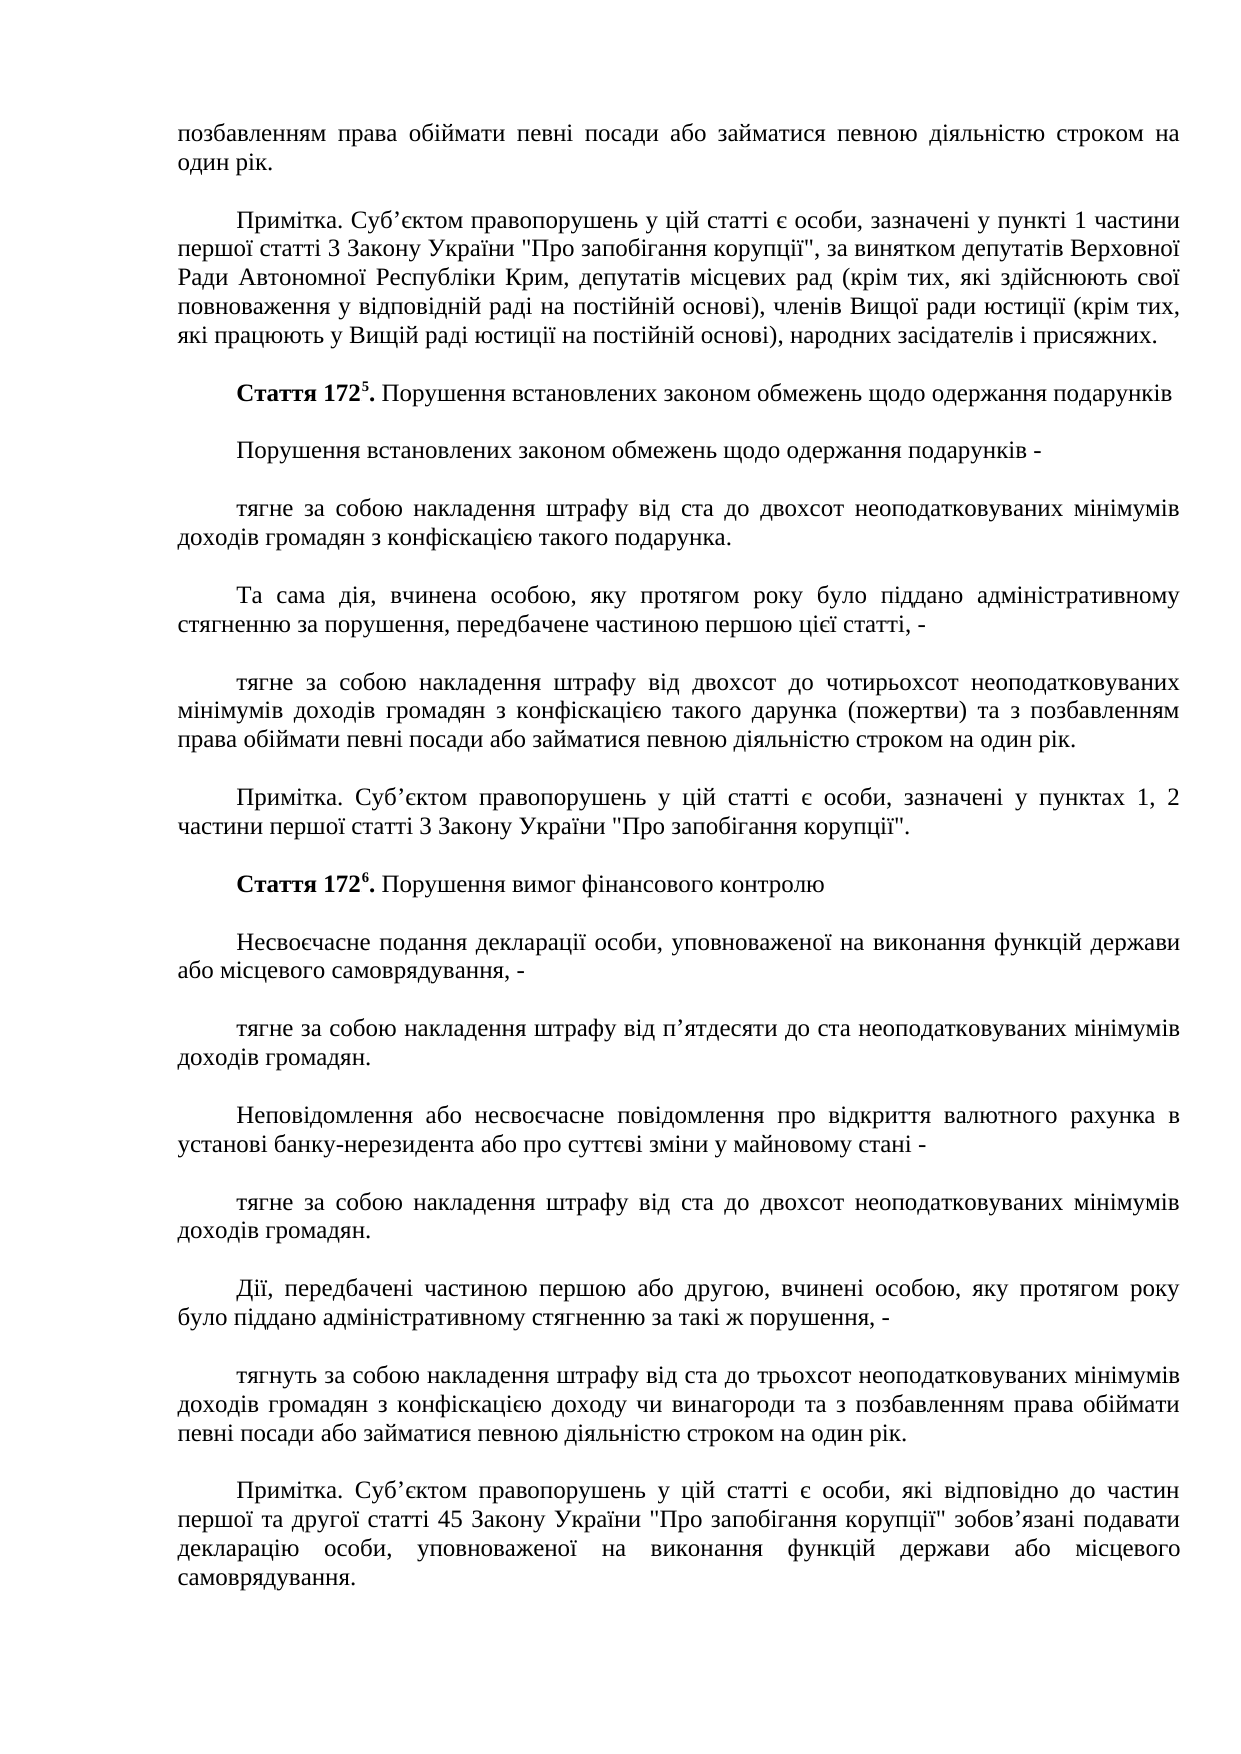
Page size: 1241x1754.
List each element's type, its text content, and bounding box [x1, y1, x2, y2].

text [177, 118, 1181, 176]
text тягне за собою накладення штрафу від п’ятдесяти до ста неоподатковуваних мінімумів доходів громадян. [177, 1013, 1181, 1071]
text тягнуть за собою накладення штрафу від ста до трьохсот неоподатковуваних мінімумів доходів громадян з конфіскацією доходу чи винагороди та з позбавленням права обіймати певні посади або займатися певною діяльністю строком на один рік. [177, 1360, 1181, 1446]
text тягне за собою накладення штрафу від ста до двохсот неоподатковуваних мінімумів доходів громадян. [177, 1187, 1181, 1244]
text Несвоєчасне подання декларації особи, уповноваженої на виконання функцій держави або місцевого самоврядування, - [177, 927, 1181, 984]
text Та сама дія, вчинена особою, яку протягом року було піддано адміністративному стягненню за порушення, передбачене частиною першою цієї статті, - [177, 580, 1181, 638]
text Примітка. Суб’єктом правопорушень у цій статті є особи, зазначені у пунктах 1, 2 частини першої статті 3 Закону України "Про запобігання корупції". [177, 782, 1181, 840]
text Неповідомлення або несвоєчасне повідомлення про відкриття валютного рахунка в установі банку-нерезидента або про суттєві зміни у майновому стані - [177, 1100, 1181, 1158]
text Порушення встановлених законом обмежень щодо одержання подарунків - [177, 436, 1181, 464]
text Стаття 172-6. Порушення вимог фінансового контролю [177, 869, 1181, 898]
text тягне за собою накладення штрафу від ста до двохсот неоподатковуваних мінімумів доходів громадян з конфіскацією такого подарунка. [177, 493, 1181, 551]
text Примітка. Суб’єктом правопорушень у цій статті є особи, зазначені у пункті 1 частини першої статті 3 Закону України "Про запобігання корупції", за винятком депутатів Верховної Ради Автономної Республіки Крим, депутатів місцевих рад (крім тих, які здійснюють свої повноваження у відповідній раді на постійній основі), членів Вищої ради юстиції (крім тих, які працюють у Вищій раді юстиції на постійній основі), народних засідателів і присяжних. [177, 205, 1181, 348]
text тягне за собою накладення штрафу від двохсот до чотирьохсот неоподатковуваних мінімумів доходів громадян з конфіскацією такого дарунка (пожертви) та з позбавленням права обіймати певні посади або займатися певною діяльністю строком на один рік. [177, 667, 1181, 753]
text Дії, передбачені частиною першою або другою, вчинені особою, яку протягом року було піддано адміністративному стягненню за такі ж порушення, - [177, 1273, 1181, 1331]
text Примітка. Суб’єктом правопорушень у цій статті є особи, які відповідно до частин першої та другої статті 45 Закону України "Про запобігання корупції" зобов’язані подавати декларацію особи, уповноваженої на виконання функцій держави або місцевого самоврядування. [177, 1476, 1181, 1591]
text Стаття 172-5. Порушення встановлених законом обмежень щодо одержання подарунків [177, 378, 1181, 406]
